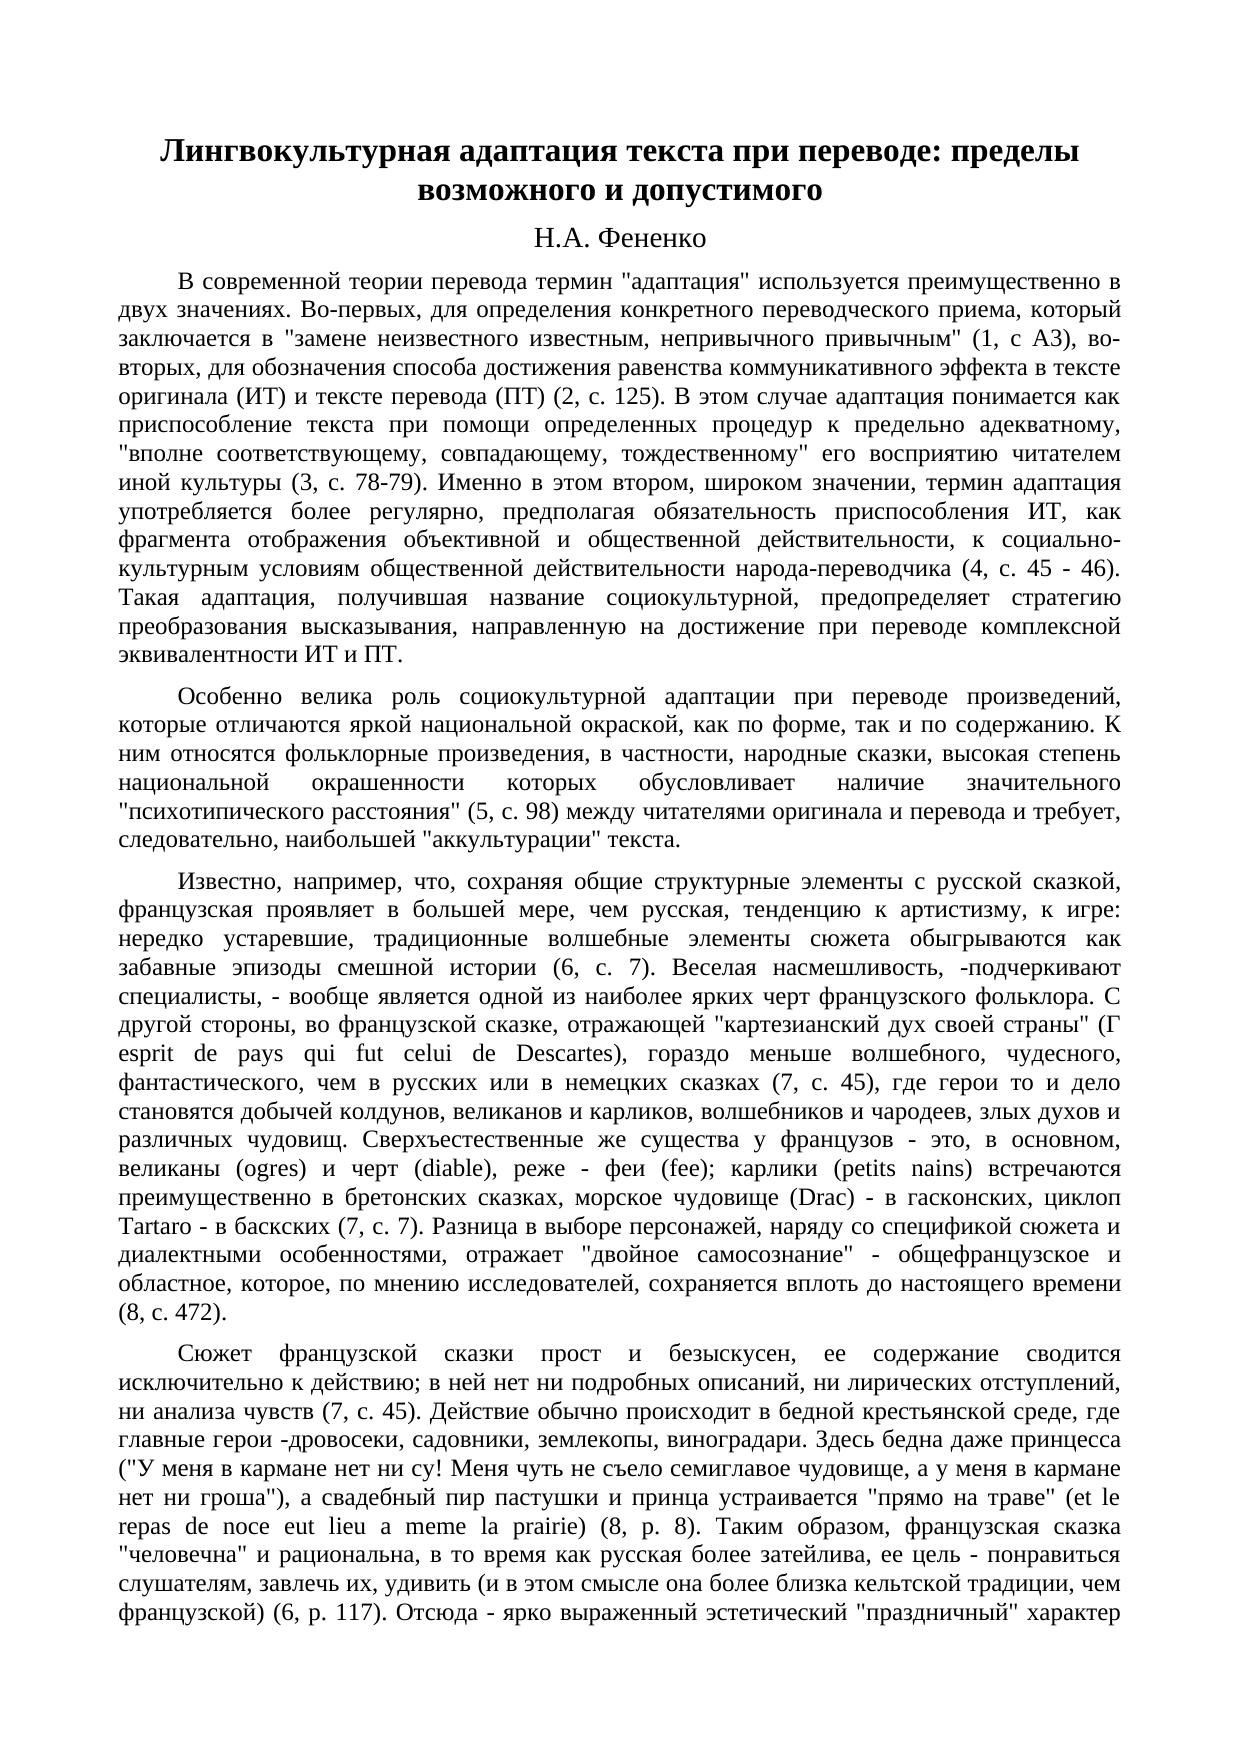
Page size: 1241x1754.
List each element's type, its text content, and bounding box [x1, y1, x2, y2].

text Известно, например, что, сохраняя общие структурные элементы с русской сказкой, французская проявляет в большей мере, чем русская, тенденцию к артистизму, к игре: нередко устаревшие, традиционные волшебные элементы сюжета обыгрываются как забавные эпизоды смешной истории (6, с. 7). Веселая насмешливость, -подчеркивают специалисты, - вообще является одной из наиболее ярких черт французского фольклора. С другой стороны, во французской сказке, отражающей "картезианский дух своей страны" (Г esprit de pays qui fut celui de Descartes), гораздо меньше волшебного, чудесного, фантастического, чем в русских или в немецких сказках (7, с. 45), где герои то и дело становятся добычей колдунов, великанов и карликов, волшебников и чародеев, злых духов и различных чудовищ. Сверхъестественные же существа у французов - это, в основном, великаны (ogres) и черт (diable), реже - феи (fee); карлики (petits nains) встречаются преимущественно в бретонских сказках, морское чудовище (Drac) - в гасконских, циклоп Tartaro - в баскских (7, с. 7). Разница в выборе персонажей, наряду со спецификой сюжета и диалектными особенностями, отражает "двойное самосознание" - общефранцузское и областное, которое, по мнению исследователей, сохраняется вплоть до настоящего времени (8, с. 472). [118, 866, 1122, 1326]
text Особенно велика роль социокультурной адаптации при переводе произведений, которые отличаются яркой национальной окраской, как по форме, так и по содержанию. К ним относятся фольклорные произведения, в частности, народные сказки, высокая степень национальной окрашенности которых обусловливает наличие значительного "психотипического расстояния" (5, с. 98) между читателями оригинала и перевода и требует, следовательно, наибольшей "аккультурации" текста. [118, 681, 1122, 853]
text Н.А. Фененко [118, 220, 1122, 253]
text Лингвокультурная адаптация текста при переводе: пределы возможного и допустимого [118, 131, 1122, 207]
text В современной теории перевода термин "адаптация" используется преимущественно в двух значениях. Во-первых, для определения конкретного переводческого приема, который заключается в "замене неизвестного известным, непривычного привычным" (1, с A3), во-вторых, для обозначения способа достижения равенства коммуникативного эффекта в тексте оригинала (ИТ) и тексте перевода (ПТ) (2, с. 125). В этом случае адаптация понимается как приспособление текста при помощи определенных процедур к предельно адекватному, "вполне соответствующему, совпадающему, тождественному" его восприятию читателем иной культуры (3, с. 78-79). Именно в этом втором, широком значении, термин адаптация употребляется более регулярно, предполагая обязательность приспособления ИТ, как фрагмента отображения объективной и общественной действительности, к социально-культурным условиям общественной действительности народа-переводчика (4, с. 45 - 46). Такая адаптация, получившая название социокультурной, предопределяет стратегию преобразования высказывания, направленную на достижение при переводе комплексной эквивалентности ИТ и ПТ. [118, 266, 1122, 668]
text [118, 1338, 1122, 1626]
